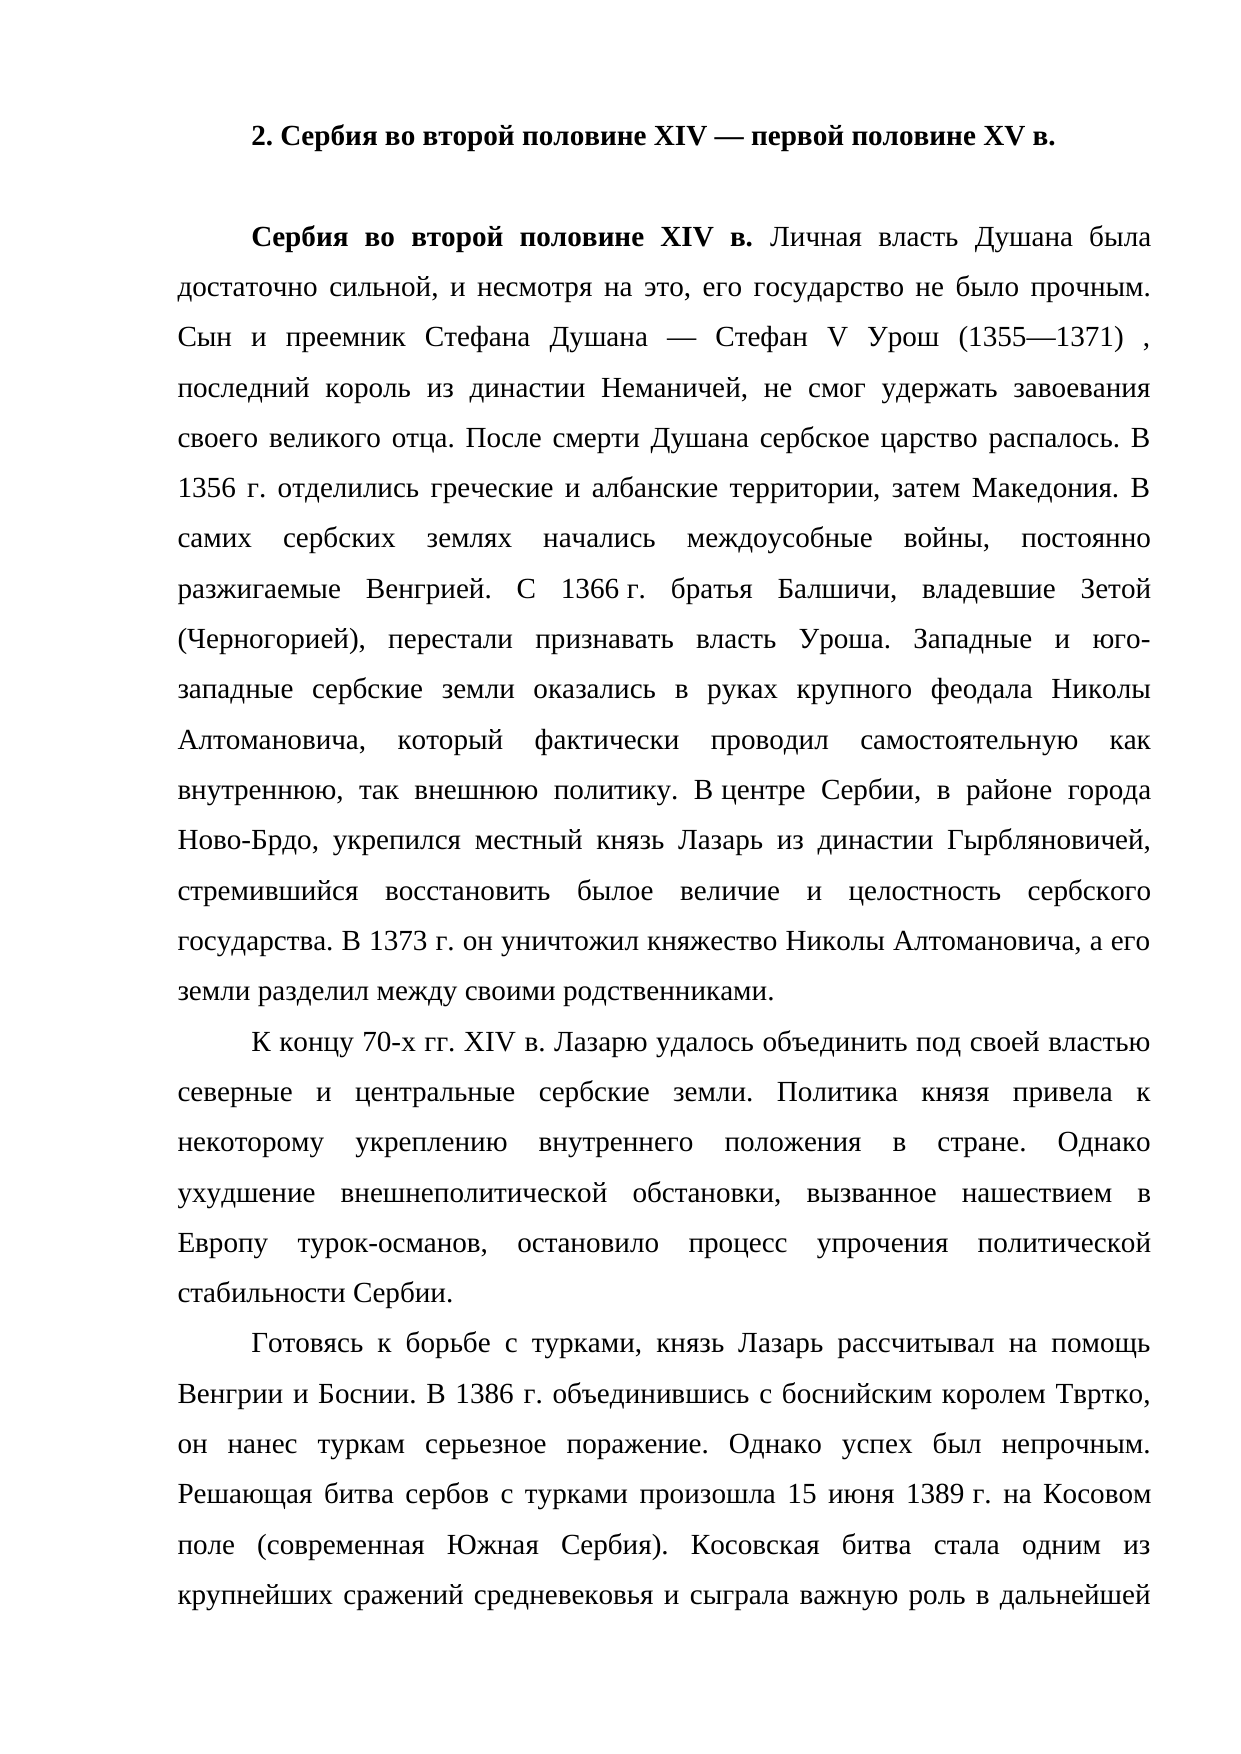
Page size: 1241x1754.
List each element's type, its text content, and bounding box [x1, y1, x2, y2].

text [177, 1326, 1152, 1611]
text К концу 70-х гг. XIV в. Лазарю удалось объединить под своей властью северные и центральные сербские земли. Политика князя привела к некоторому укреплению внутреннего положения в стране. Однако ухудшение внешнеполитической обстановки, вызванное нашествием в Европу турок-османов, остановило процесс упрочения политической стабильности Сербии. [177, 1024, 1152, 1309]
text Сербия во второй половине XIV в. Личная власть Душана была достаточно сильной, и несмотря на это, его государство не было прочным. Сын и преемник Стефана Душана — Стефан V Урош (1355—1371) , последний король из династии Неманичей, не смог удержать завоевания своего великого отца. После смерти Душана сербское царство распалось. В . отделились греческие и албанские территории, затем Македония. В самих сербских землях начались междоусобные войны, постоянно разжигаемые Венгрией. С . братья Балшичи, владевшие Зетой (Черногорией), перестали признавать власть Уроша. Западные и юго-западные сербские земли оказались в руках крупного феодала Николы Алтомановича, который фактически проводил самостоятельную как внутреннюю, так внешнюю политику. В центре Сербии, в районе города Ново-Брдо, укрепился местный князь Лазарь из династии Гырбляновичей, стремившийся восстановить былое величие и целостность сербского государства. В . он уничтожил княжество Николы Алтомановича, а его земли разделил между своими родственниками. [177, 219, 1152, 1007]
text 2. Сербия во второй половине XIV — первой половине XV в. [177, 118, 1152, 152]
